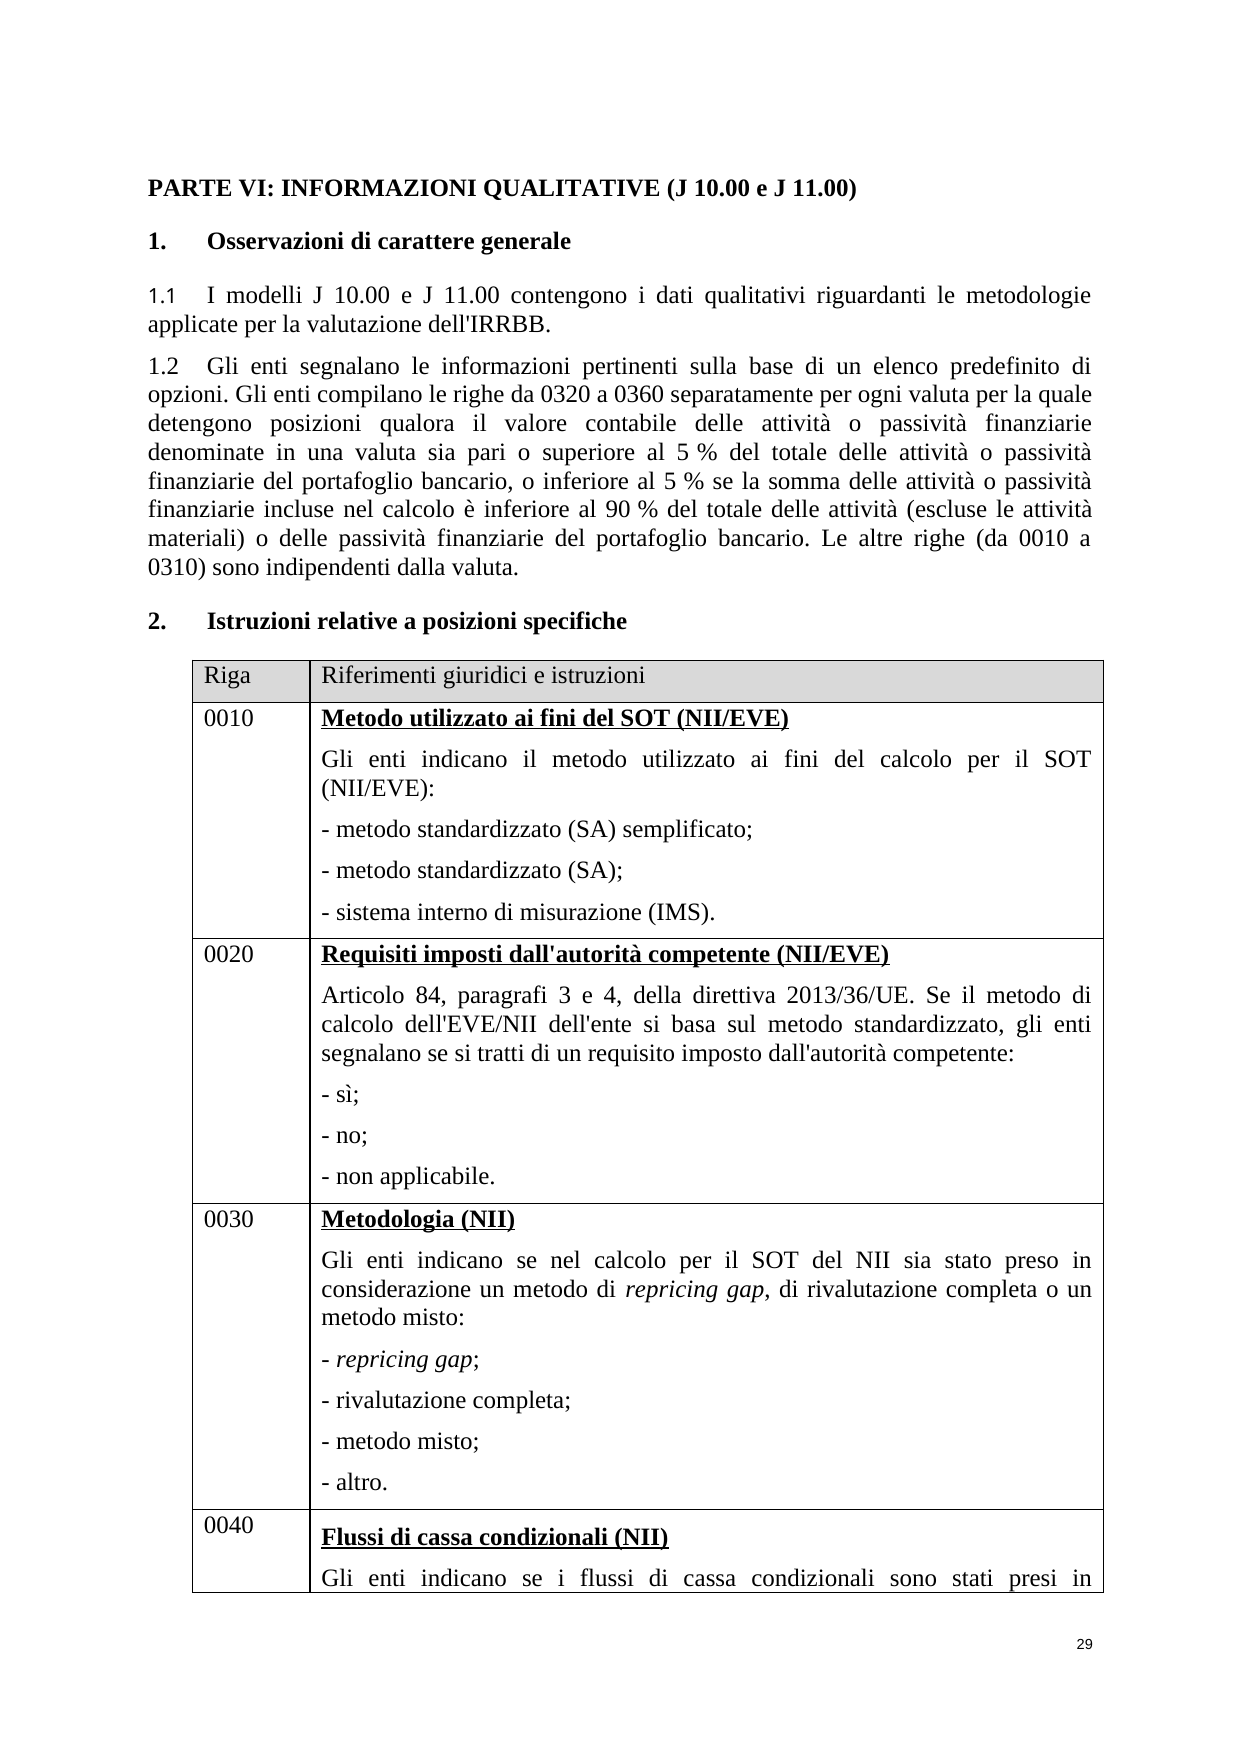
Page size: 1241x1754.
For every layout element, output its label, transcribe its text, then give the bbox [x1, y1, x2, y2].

table_cell Requisiti imposti dall'autorità competente (NII/EVE) Articolo 84, paragrafi 3 e 4, della direttiva 2013/36/UE. Se il metodo di calcolo dell'EVE/NII dell'ente si basa sul metodo standardizzato, gli enti segnalano se si tratti di un requisito imposto dall'autorità competente: - sì; - no; - non applicabile. [311, 939, 1103, 1203]
table_header Riga [193, 661, 309, 702]
table_cell Metodologia (NII) Gli enti indicano se nel calcolo per il SOT del NII sia stato preso in considerazione un metodo di repricing gap, di rivalutazione completa o un metodo misto: - repricing gap; - rivalutazione completa; - metodo misto; - altro. [311, 1204, 1103, 1509]
table_cell 0030 [193, 1204, 309, 1509]
list 2. Istruzioni relative a posizioni specifiche [148, 606, 1093, 634]
table_cell 0040 [193, 1510, 309, 1592]
table_cell Metodo utilizzato ai fini del SOT (NII/EVE) Gli enti indicano il metodo utilizzato ai fini del calcolo per il SOT (NII/EVE): - metodo standardizzato (SA) semplificato; - metodo standardizzato (SA); - sistema interno di misurazione (IMS). [311, 703, 1103, 938]
table_header Riferimenti giuridici e istruzioni [311, 661, 1103, 702]
list 1. Osservazioni di carattere generale [148, 226, 1093, 255]
text 1.1 I modelli J 10.00 e J 11.00 contengono i dati qualitativi riguardanti le metodologie applicate per la valutazione dell'IRRBB. [148, 280, 1093, 338]
text 1.2 Gli enti segnalano le informazioni pertinenti sulla base di un elenco predefinito di opzioni. Gli enti compilano le righe da 0320 a 0360 separatamente per ogni valuta per la quale detengono posizioni qualora il valore contabile delle attività o passività finanziarie denominate in una valuta sia pari o superiore al 5 % del totale delle attività o passività finanziarie del portafoglio bancario, o inferiore al 5 % se la somma delle attività o passività finanziarie incluse nel calcolo è inferiore al 90 % del totale delle attività (escluse le attività materiali) o delle passività finanziarie del portafoglio bancario. Le altre righe (da 0010 a 0310) sono indipendenti dalla valuta. [148, 351, 1093, 581]
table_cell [311, 1510, 1103, 1592]
table_cell 0010 [193, 703, 309, 938]
table_cell 0020 [193, 939, 309, 1203]
subtitle PARTE VI: INFORMAZIONI QUALITATIVE (J 10.00 e J 11.00) [148, 173, 1093, 201]
